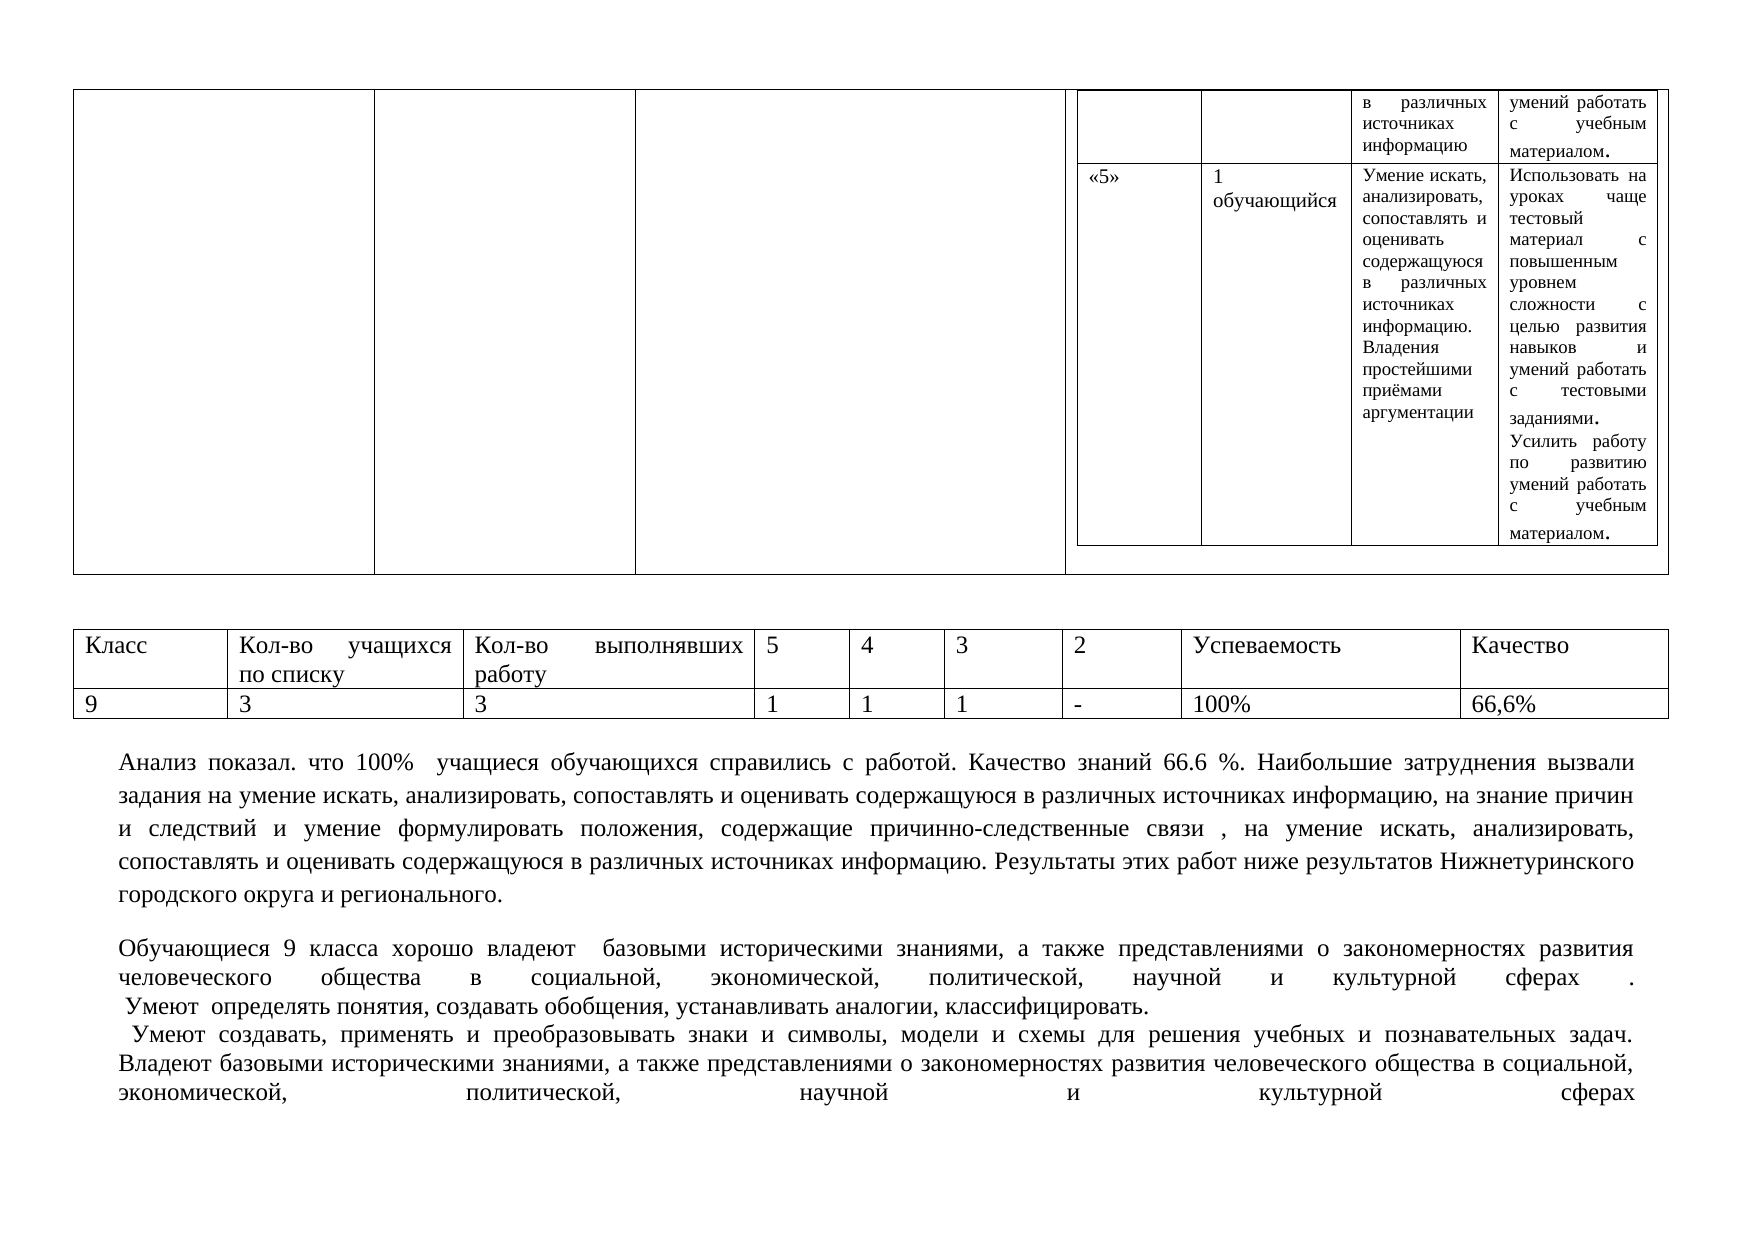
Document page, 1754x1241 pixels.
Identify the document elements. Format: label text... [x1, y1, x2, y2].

table_cell 3 [228, 689, 463, 718]
table_cell 1 [850, 689, 944, 718]
table_header Кол-во учащихся по списку [228, 630, 463, 688]
table_header 2 [1063, 630, 1181, 688]
table_header 3 [945, 630, 1062, 688]
table_cell 3 [464, 689, 754, 718]
table_header Кол-во выполнявших работу [464, 630, 754, 688]
table_cell 1 [755, 689, 849, 718]
table_cell [1066, 90, 1668, 574]
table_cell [375, 90, 635, 574]
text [118, 1019, 1636, 1106]
table_header Качество [1461, 630, 1668, 688]
table_header 4 [850, 630, 944, 688]
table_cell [74, 90, 374, 574]
table_cell 1 [945, 689, 1062, 718]
table_cell 66,6% [1461, 689, 1668, 718]
table_cell 100% [1182, 689, 1460, 718]
table_header Успеваемость [1182, 630, 1460, 688]
table_header Класс [74, 630, 227, 688]
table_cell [636, 90, 1065, 574]
text Анализ показал. что 100% учащиеся обучающихся справились с работой. Качество знаний 66.6 %. Наибольшие затруднения вызвали задания на умение искать, анализировать, сопоставлять и оценивать содержащуюся в различных источниках информацию, на знание причин и следствий и умение формулировать положения, содержащие причинно-следственные связи , на умение искать, анализировать, сопоставлять и оценивать содержащуюся в различных источниках информацию. Результаты этих работ ниже результатов Нижнетуринского городского округа и регионального. [118, 747, 1636, 908]
table_cell 9 [74, 689, 227, 718]
text Обучающиеся 9 класса хорошо владеют базовыми историческими знаниями, а также представлениями о закономерностях развития человеческого общества в социальной, экономической, политической, научной и культурной сферах . Умеют определять понятия, создавать обобщения, устанавливать аналогии, классифицировать. [118, 933, 1636, 1019]
table_cell - [1063, 689, 1181, 718]
table_header 5 [755, 630, 849, 688]
